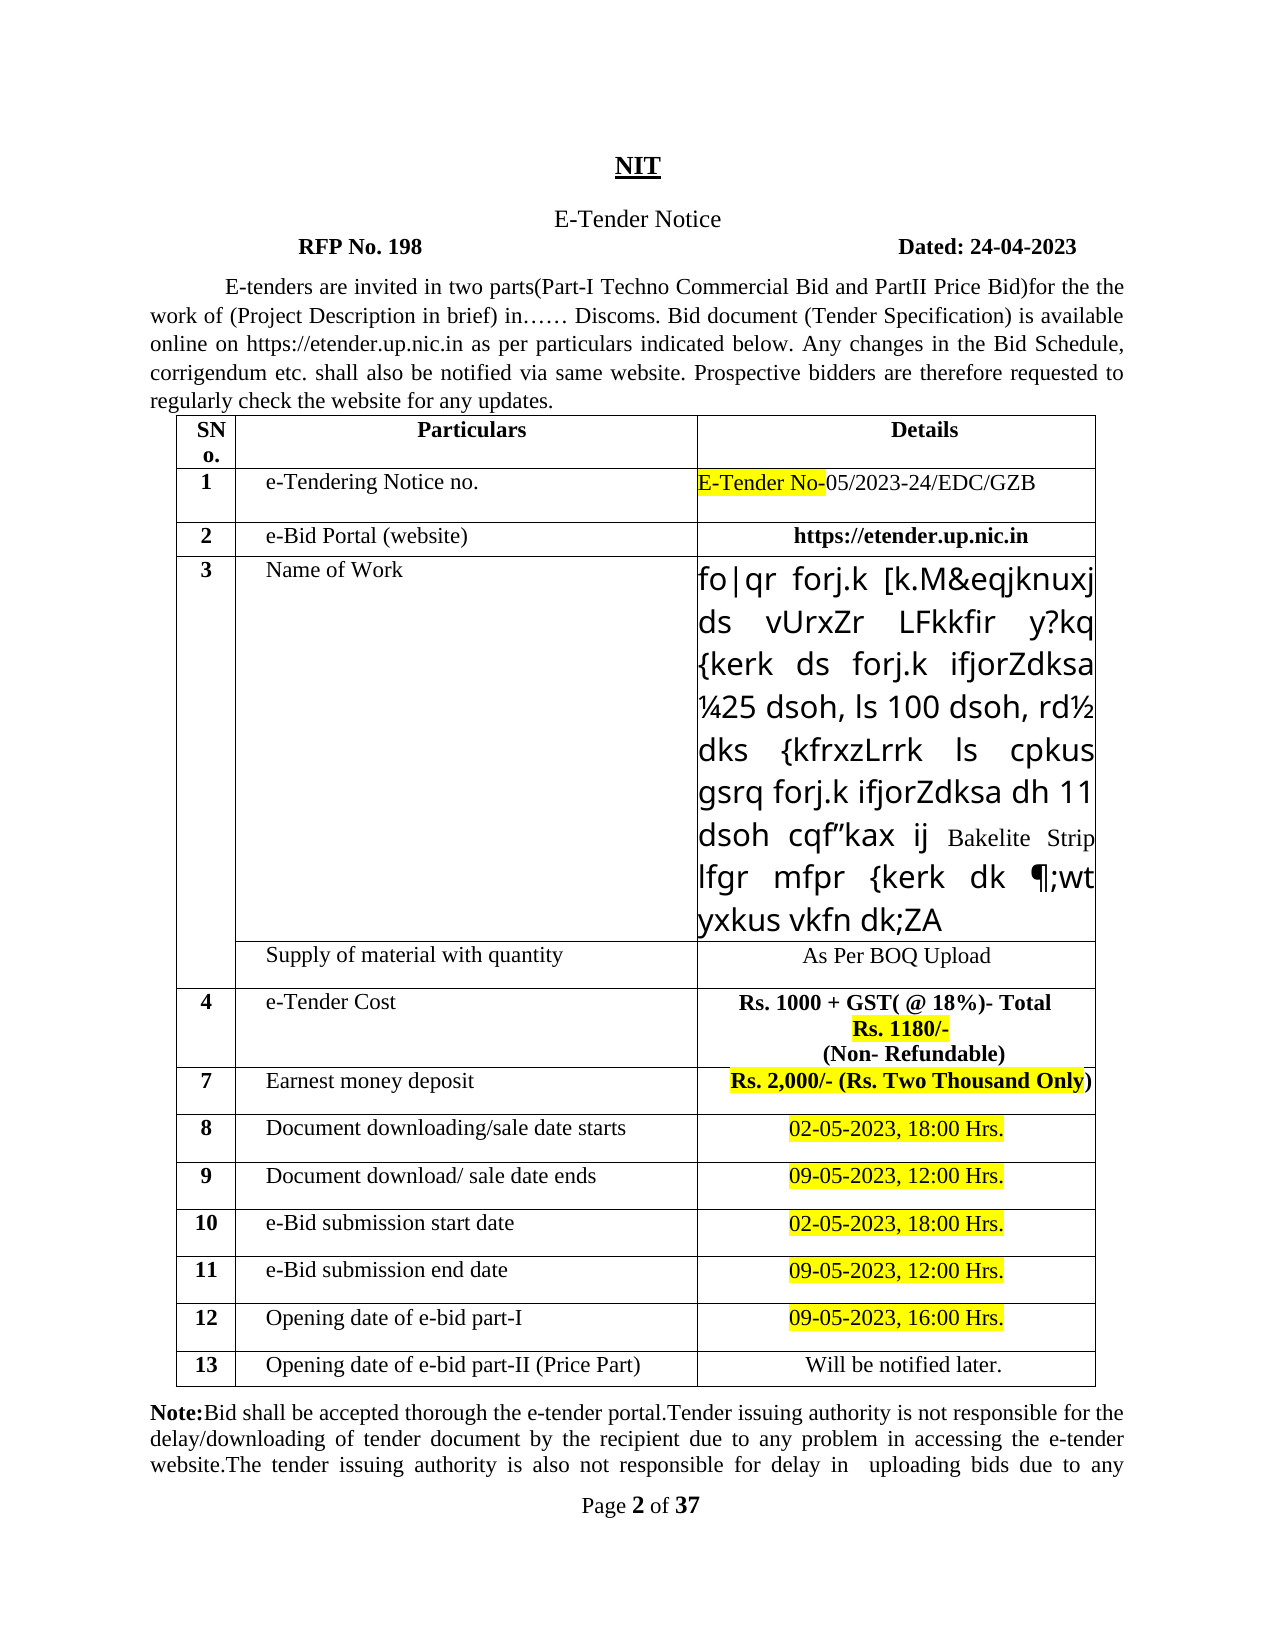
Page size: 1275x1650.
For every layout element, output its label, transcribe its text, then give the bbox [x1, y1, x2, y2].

table_cell Will be notified later. [698, 1352, 1095, 1386]
table_cell e-Bid Portal (website) [236, 523, 697, 556]
table_cell Supply of material with quantity [236, 942, 697, 988]
table_cell 9 [177, 1163, 235, 1209]
table_cell 09-05-2023, 16:00 Hrs. [698, 1304, 1095, 1351]
table_cell 02-05-2023, 18:00 Hrs. [698, 1210, 1095, 1256]
table_cell 02-05-2023, 18:00 Hrs. [698, 1115, 1095, 1162]
table_cell Opening date of e-bid part-I [236, 1304, 697, 1351]
table_cell 09-05-2023, 12:00 Hrs. [698, 1163, 1095, 1209]
table_cell e-Bid submission end date [236, 1257, 697, 1303]
table_header Particulars [236, 416, 697, 468]
table_cell 4 [177, 989, 235, 1067]
table_cell 8 [177, 1115, 235, 1162]
table_cell Rs. 2,000/- (Rs. Two Thousand Only) [698, 1068, 1095, 1114]
table_cell Rs. 1000 + GST( @ 18%)- Total Rs. 1180/- (Non- Refundable) [698, 989, 1095, 1067]
table_cell 13 [177, 1352, 235, 1386]
table_header Details [698, 416, 1095, 468]
table_cell 09-05-2023, 12:00 Hrs. [698, 1257, 1095, 1303]
table_cell Document download/ sale date ends [236, 1163, 697, 1209]
table_cell 12 [177, 1304, 235, 1351]
table_cell fo|qr forj.k [k.M&eqjknuxj ds vUrxZr LFkkfir y?kq {kerk ds forj.k ifjorZdksa ¼25 dsoh, ls 100 dsoh, rd½ dks {kfrxzLrrk ls cpkus gsrq forj.k ifjorZdksa dh 11 dsoh cqf”kax ij Bakelite Strip lfgr mfpr {kerk dk ¶;wt yxkus vkfn dk;ZA [698, 557, 1095, 941]
table_cell Document downloading/sale date starts [236, 1115, 697, 1162]
text NIT [251, 150, 1024, 180]
table_cell Opening date of e-bid part-II (Price Part) [236, 1352, 697, 1386]
subtitle RFP No. 198 Dated: 24-04-2023 [150, 233, 1225, 259]
text E-tenders are invited in two parts(Part-I Techno Commercial Bid and PartII Price Bid)for the the work of (Project Description in brief) in…… Discoms. Bid document (Tender Specification) is available online on https://etender.up.nic.in as per particulars indicated below. Any changes in the Bid Schedule, corrigendum etc. shall also be notified via same website. Prospective bidders are therefore requested to regularly check the website for any updates. [150, 273, 1126, 413]
table_cell As Per BOQ Upload [698, 942, 1095, 988]
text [150, 1399, 1126, 1478]
table_header SN o. [177, 416, 235, 468]
table_cell e-Tendering Notice no. [236, 469, 697, 522]
table_cell 3 [177, 557, 235, 988]
table_cell 11 [177, 1257, 235, 1303]
table_cell 1 [177, 469, 235, 522]
table_cell e-Bid submission start date [236, 1210, 697, 1256]
table_cell https://etender.up.nic.in [698, 523, 1095, 556]
table_cell 10 [177, 1210, 235, 1256]
table_cell Name of Work [236, 557, 697, 941]
subtitle E-Tender Notice [251, 204, 1024, 233]
table_cell 7 [177, 1068, 235, 1114]
table_cell E-Tender No-05/2023-24/EDC/GZB [698, 469, 1095, 522]
table_cell Earnest money deposit [236, 1068, 697, 1114]
table_cell e-Tender Cost [236, 989, 697, 1067]
table_cell 2 [177, 523, 235, 556]
